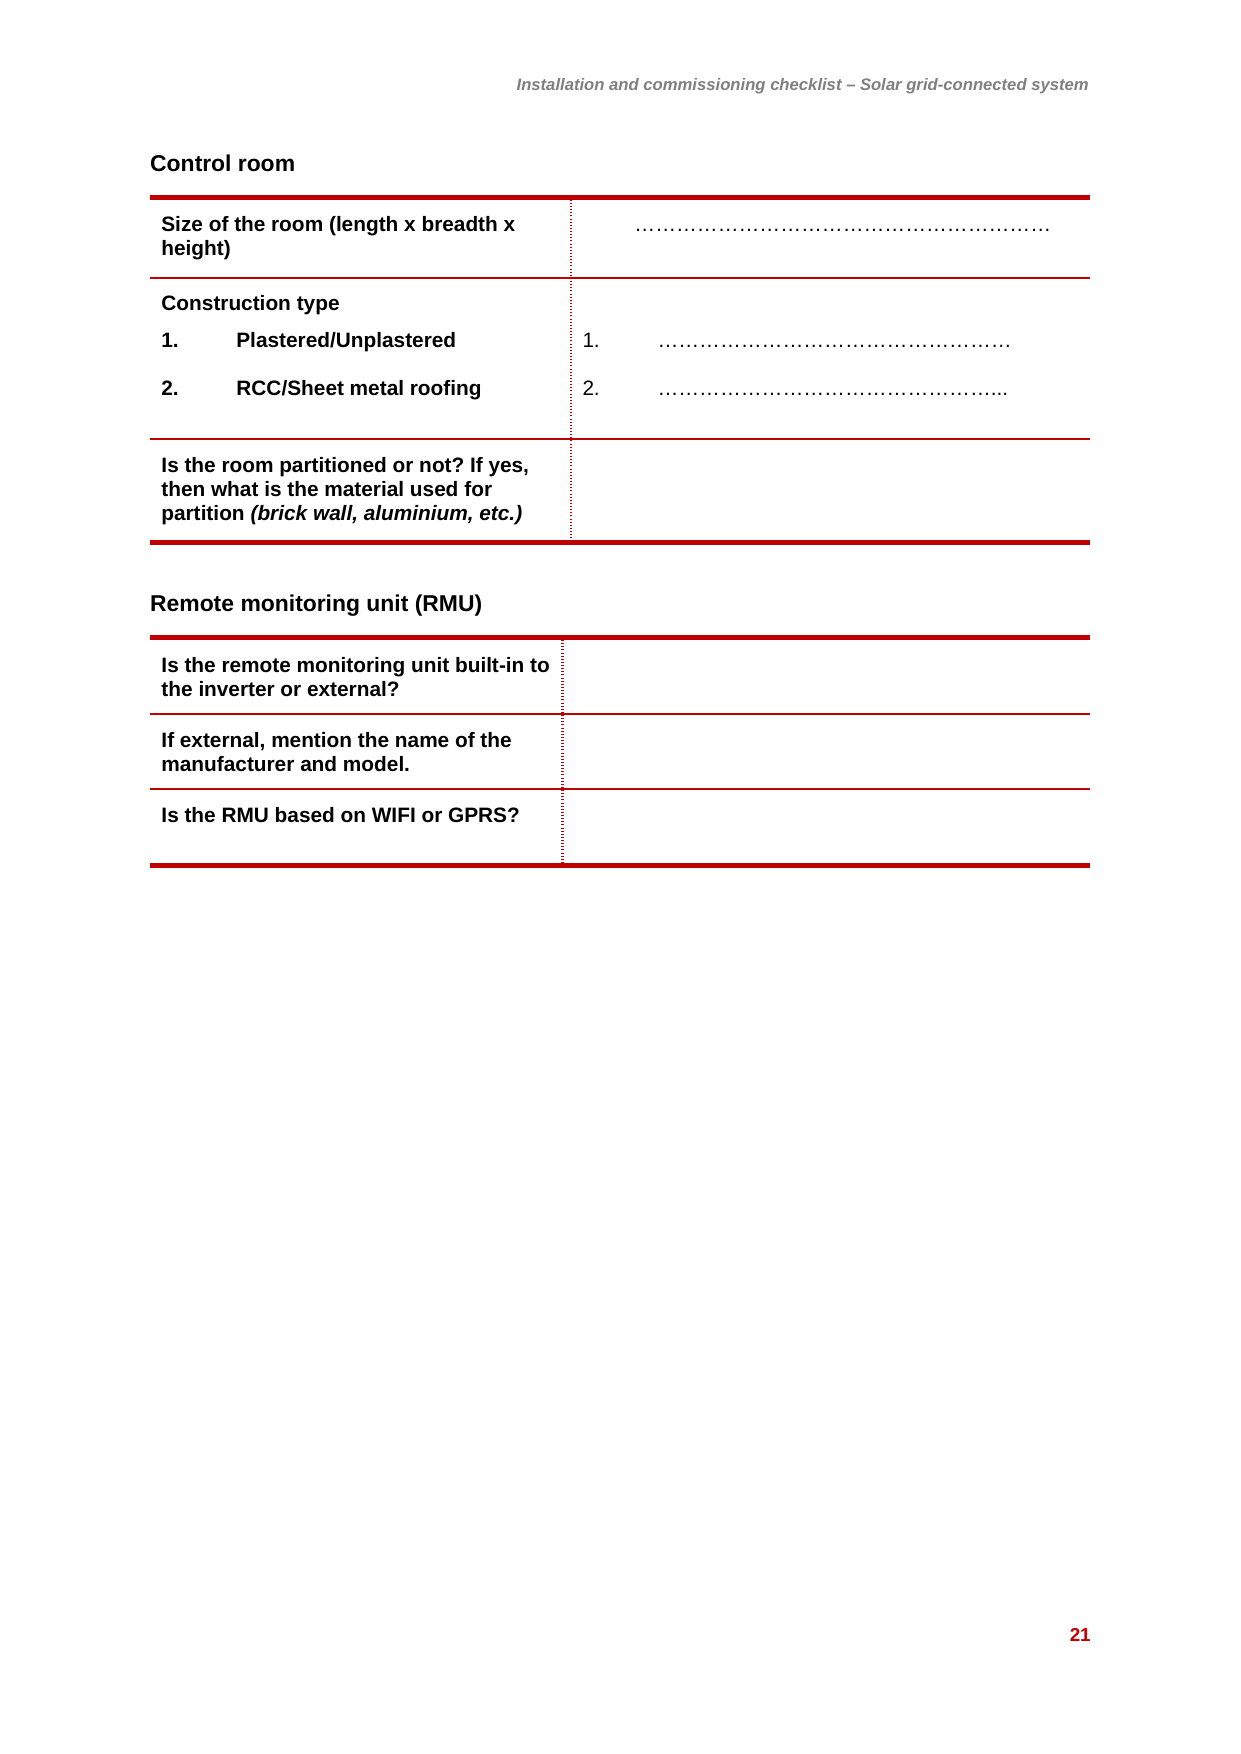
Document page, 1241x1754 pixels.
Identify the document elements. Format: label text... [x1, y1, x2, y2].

table_cell If external, mention the name of the manufacturer and model. [150, 715, 562, 788]
table_cell Is the RMU based on WIFI or GPRS? [150, 790, 562, 863]
table_cell [563, 715, 1090, 788]
table_cell Construction type Plastered/Unplastered RCC/Sheet metal roofing [150, 279, 571, 438]
table_cell [571, 440, 1090, 540]
table_header [563, 640, 1090, 713]
table_cell Is the room partitioned or not? If yes, then what is the material used for partition (brick wall, aluminium, etc.) [150, 440, 571, 540]
table_cell …………………………………………… …………………………………………... [571, 279, 1090, 438]
table_header Is the remote monitoring unit built-in to the inverter or external? [150, 640, 562, 713]
table_header …………………………………………………… [571, 200, 1090, 277]
table_header Size of the room (length x breadth x height) [150, 200, 571, 277]
text Remote monitoring unit (RMU) [150, 590, 1090, 616]
table_cell [563, 790, 1090, 863]
text Control room [150, 150, 1090, 176]
